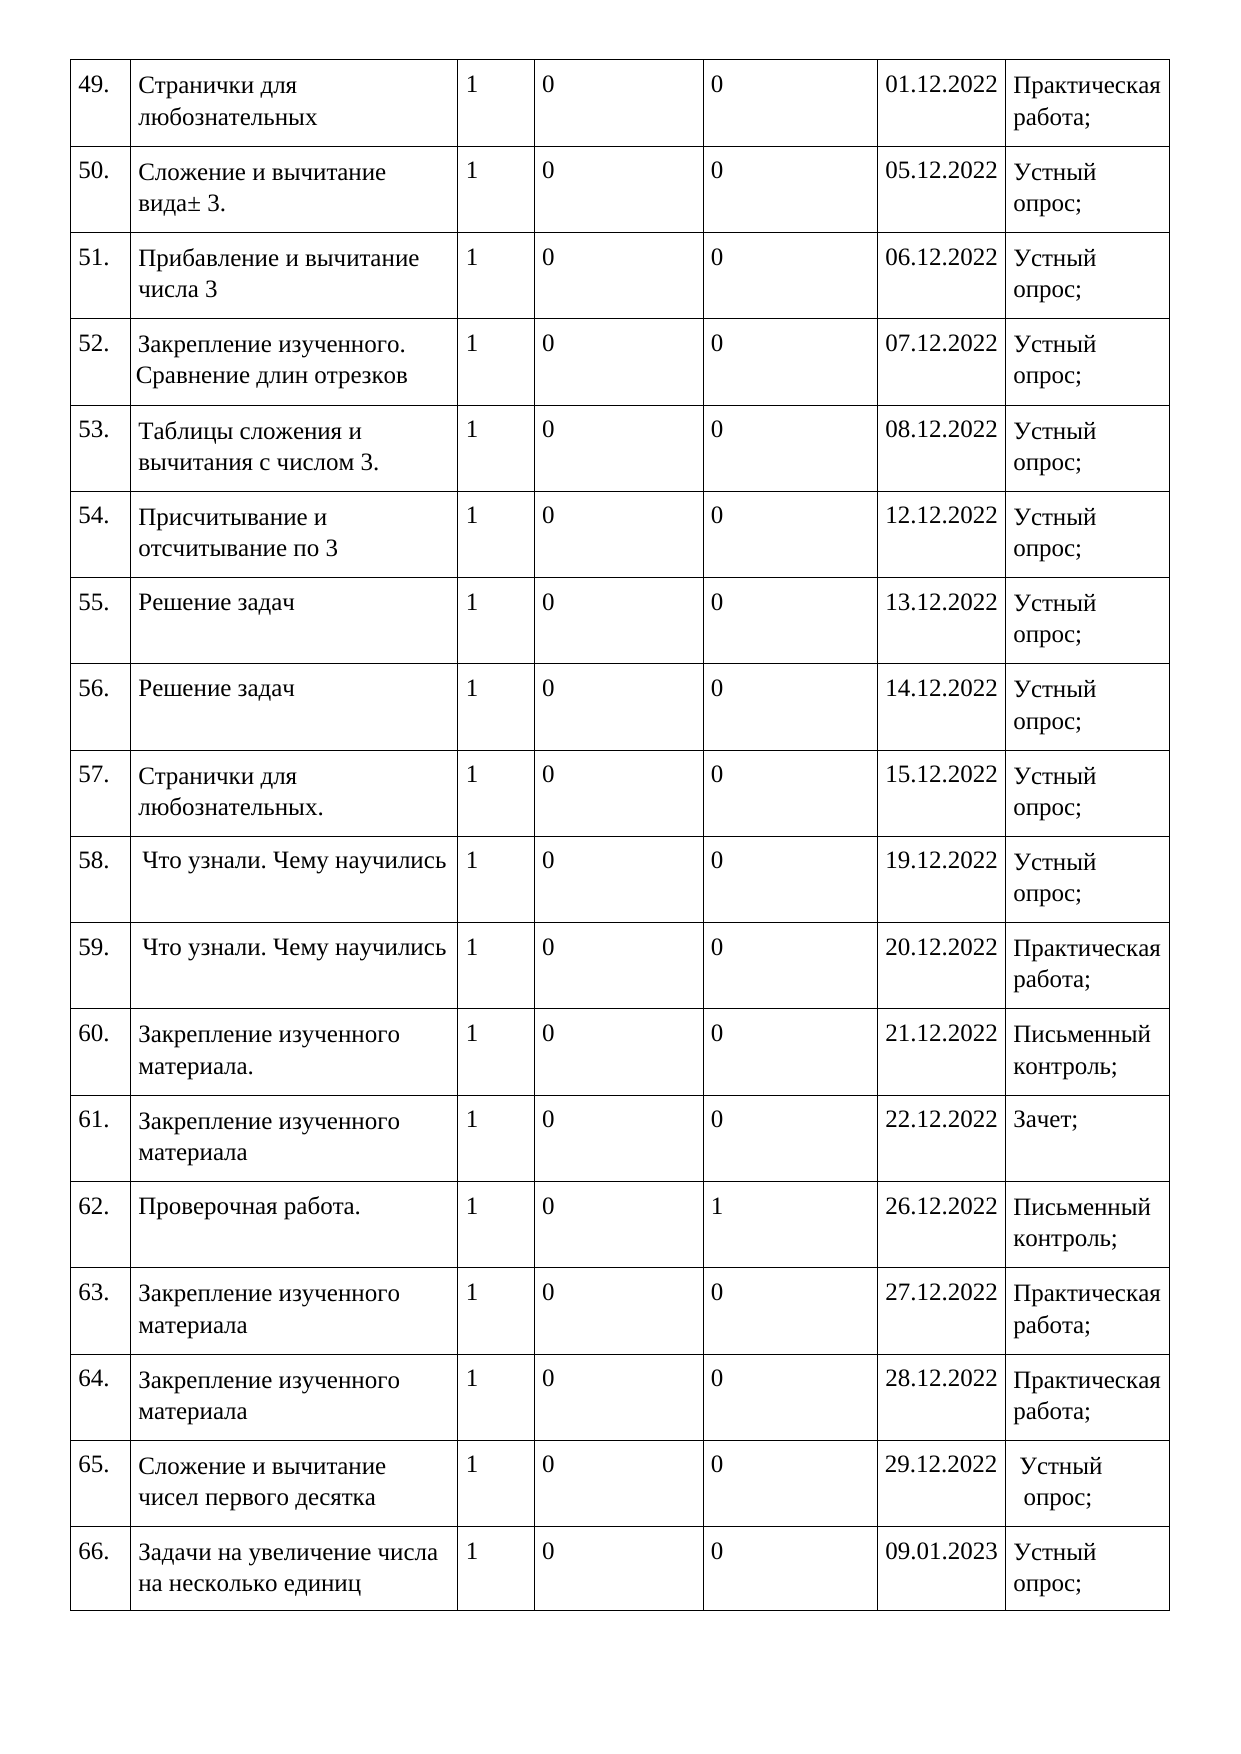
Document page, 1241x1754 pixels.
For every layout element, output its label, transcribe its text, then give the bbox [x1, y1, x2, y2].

table_cell Устный опрос; [1006, 319, 1169, 404]
table_header 0 [535, 60, 703, 146]
table_cell 0 [704, 664, 877, 749]
table_cell 0 [535, 578, 703, 663]
table_cell 1 [458, 837, 534, 922]
table_cell 1 [458, 147, 534, 232]
table_cell Присчитывание и отсчитывание по 3 [131, 492, 457, 577]
table_cell 1 [458, 233, 534, 318]
table_cell Сложение и вычитание чисел первого десятка [131, 1441, 457, 1526]
table_cell 09.01.2023 [878, 1527, 1005, 1610]
table_cell Что узнали. Чему научились [131, 837, 457, 922]
table_cell 19.12.2022 [878, 837, 1005, 922]
table_cell 1 [458, 578, 534, 663]
table_cell 56. [71, 664, 130, 749]
table_cell 0 [704, 147, 877, 232]
table_cell 0 [535, 664, 703, 749]
table_cell 66. [71, 1527, 130, 1610]
table_cell 08.12.2022 [878, 406, 1005, 491]
table_cell 1 [458, 492, 534, 577]
table_cell Прибавление и вычитание числа 3 [131, 233, 457, 318]
table_cell Устный опрос; [1006, 664, 1169, 749]
table_cell Закрепление изученного материала. [131, 1009, 457, 1094]
table_cell Решение задач [131, 578, 457, 663]
table_cell 65. [71, 1441, 130, 1526]
table_cell 07.12.2022 [878, 319, 1005, 404]
table_cell 1 [458, 1268, 534, 1353]
table_cell 28.12.2022 [878, 1355, 1005, 1440]
table_cell 06.12.2022 [878, 233, 1005, 318]
table_cell 53. [71, 406, 130, 491]
table_cell Таблицы сложения и вычитания с числом 3. [131, 406, 457, 491]
table_cell 0 [535, 1182, 703, 1267]
table_cell 0 [704, 233, 877, 318]
table_cell 1 [458, 1009, 534, 1094]
table_header Практическая работа; [1006, 60, 1169, 146]
table_cell 14.12.2022 [878, 664, 1005, 749]
table_cell Устный опрос; [1006, 1441, 1169, 1526]
table_cell Устный опрос; [1006, 751, 1169, 836]
table_cell 29.12.2022 [878, 1441, 1005, 1526]
table_cell 0 [704, 1268, 877, 1353]
table_cell 0 [535, 1527, 703, 1610]
table_cell 0 [535, 1441, 703, 1526]
table_cell 0 [535, 1268, 703, 1353]
table_cell 21.12.2022 [878, 1009, 1005, 1094]
table_cell 0 [535, 1009, 703, 1094]
table_cell 60. [71, 1009, 130, 1094]
table_cell 1 [458, 406, 534, 491]
table_cell 57. [71, 751, 130, 836]
table_cell 50. [71, 147, 130, 232]
table_cell Письменный контроль; [1006, 1182, 1169, 1267]
table_cell 0 [704, 1355, 877, 1440]
table_cell 58. [71, 837, 130, 922]
table_cell 0 [535, 837, 703, 922]
table_cell 0 [535, 751, 703, 836]
table_cell 0 [535, 1096, 703, 1181]
table_cell 51. [71, 233, 130, 318]
table_cell Практическая работа; [1006, 1268, 1169, 1353]
table_cell Устный опрос; [1006, 1527, 1169, 1610]
table_cell 0 [704, 837, 877, 922]
table_cell 20.12.2022 [878, 923, 1005, 1008]
table_cell 1 [458, 1441, 534, 1526]
table_cell 27.12.2022 [878, 1268, 1005, 1353]
table_cell Проверочная работа. [131, 1182, 457, 1267]
table_cell Практическая работа; [1006, 1355, 1169, 1440]
table_cell 0 [704, 578, 877, 663]
table_cell 0 [535, 1355, 703, 1440]
table_header Странички для любознательных [131, 60, 457, 146]
table_cell 13.12.2022 [878, 578, 1005, 663]
table_cell 1 [458, 923, 534, 1008]
table_cell Закрепление изученного материала [131, 1355, 457, 1440]
table_cell 0 [535, 147, 703, 232]
table_cell 0 [535, 923, 703, 1008]
table_header 1 [458, 60, 534, 146]
table_cell 1 [458, 1355, 534, 1440]
table_cell 1 [458, 664, 534, 749]
table_cell 61. [71, 1096, 130, 1181]
table_cell 0 [535, 406, 703, 491]
table_cell 63. [71, 1268, 130, 1353]
table_cell 64. [71, 1355, 130, 1440]
table_cell 52. [71, 319, 130, 404]
table_cell 0 [704, 492, 877, 577]
table_cell 0 [704, 1441, 877, 1526]
table_cell 1 [458, 1096, 534, 1181]
table_cell 0 [704, 923, 877, 1008]
table_cell 0 [704, 319, 877, 404]
table_cell Устный опрос; [1006, 406, 1169, 491]
table_cell 0 [704, 406, 877, 491]
table_cell 12.12.2022 [878, 492, 1005, 577]
table_cell 1 [458, 319, 534, 404]
table_header 0 [704, 60, 877, 146]
table_cell 1 [458, 751, 534, 836]
table_cell Устный опрос; [1006, 837, 1169, 922]
table_cell 55. [71, 578, 130, 663]
table_cell Что узнали. Чему научились [131, 923, 457, 1008]
table_cell 05.12.2022 [878, 147, 1005, 232]
table_cell Практическая работа; [1006, 923, 1169, 1008]
table_cell Сложение и вычитание вида± 3. [131, 147, 457, 232]
table_cell 62. [71, 1182, 130, 1267]
table_cell 26.12.2022 [878, 1182, 1005, 1267]
table_cell 0 [704, 1009, 877, 1094]
table_cell 0 [535, 233, 703, 318]
table_cell 1 [704, 1182, 877, 1267]
table_cell Закрепление изученного материала [131, 1268, 457, 1353]
table_cell 54. [71, 492, 130, 577]
table_cell 22.12.2022 [878, 1096, 1005, 1181]
table_cell Задачи на увеличение числа на несколько единиц [131, 1527, 457, 1610]
table_cell 15.12.2022 [878, 751, 1005, 836]
table_cell 1 [458, 1182, 534, 1267]
table_cell Устный опрос; [1006, 492, 1169, 577]
table_cell Устный опрос; [1006, 147, 1169, 232]
table_cell 1 [458, 1527, 534, 1610]
table_header 49. [71, 60, 130, 146]
table_cell 0 [535, 492, 703, 577]
table_header 01.12.2022 [878, 60, 1005, 146]
table_cell Устный опрос; [1006, 578, 1169, 663]
table_cell Устный опрос; [1006, 233, 1169, 318]
table_cell Зачет; [1006, 1096, 1169, 1181]
table_cell 0 [704, 751, 877, 836]
table_cell 0 [704, 1096, 877, 1181]
table_cell 59. [71, 923, 130, 1008]
table_cell 0 [535, 319, 703, 404]
table_cell Закрепление изученного. Сравнение длин отрезков [131, 319, 457, 404]
table_cell Странички для любознательных. [131, 751, 457, 836]
table_cell 0 [704, 1527, 877, 1610]
table_cell Закрепление изученного материала [131, 1096, 457, 1181]
table_cell Письменный контроль; [1006, 1009, 1169, 1094]
table_cell Решение задач [131, 664, 457, 749]
